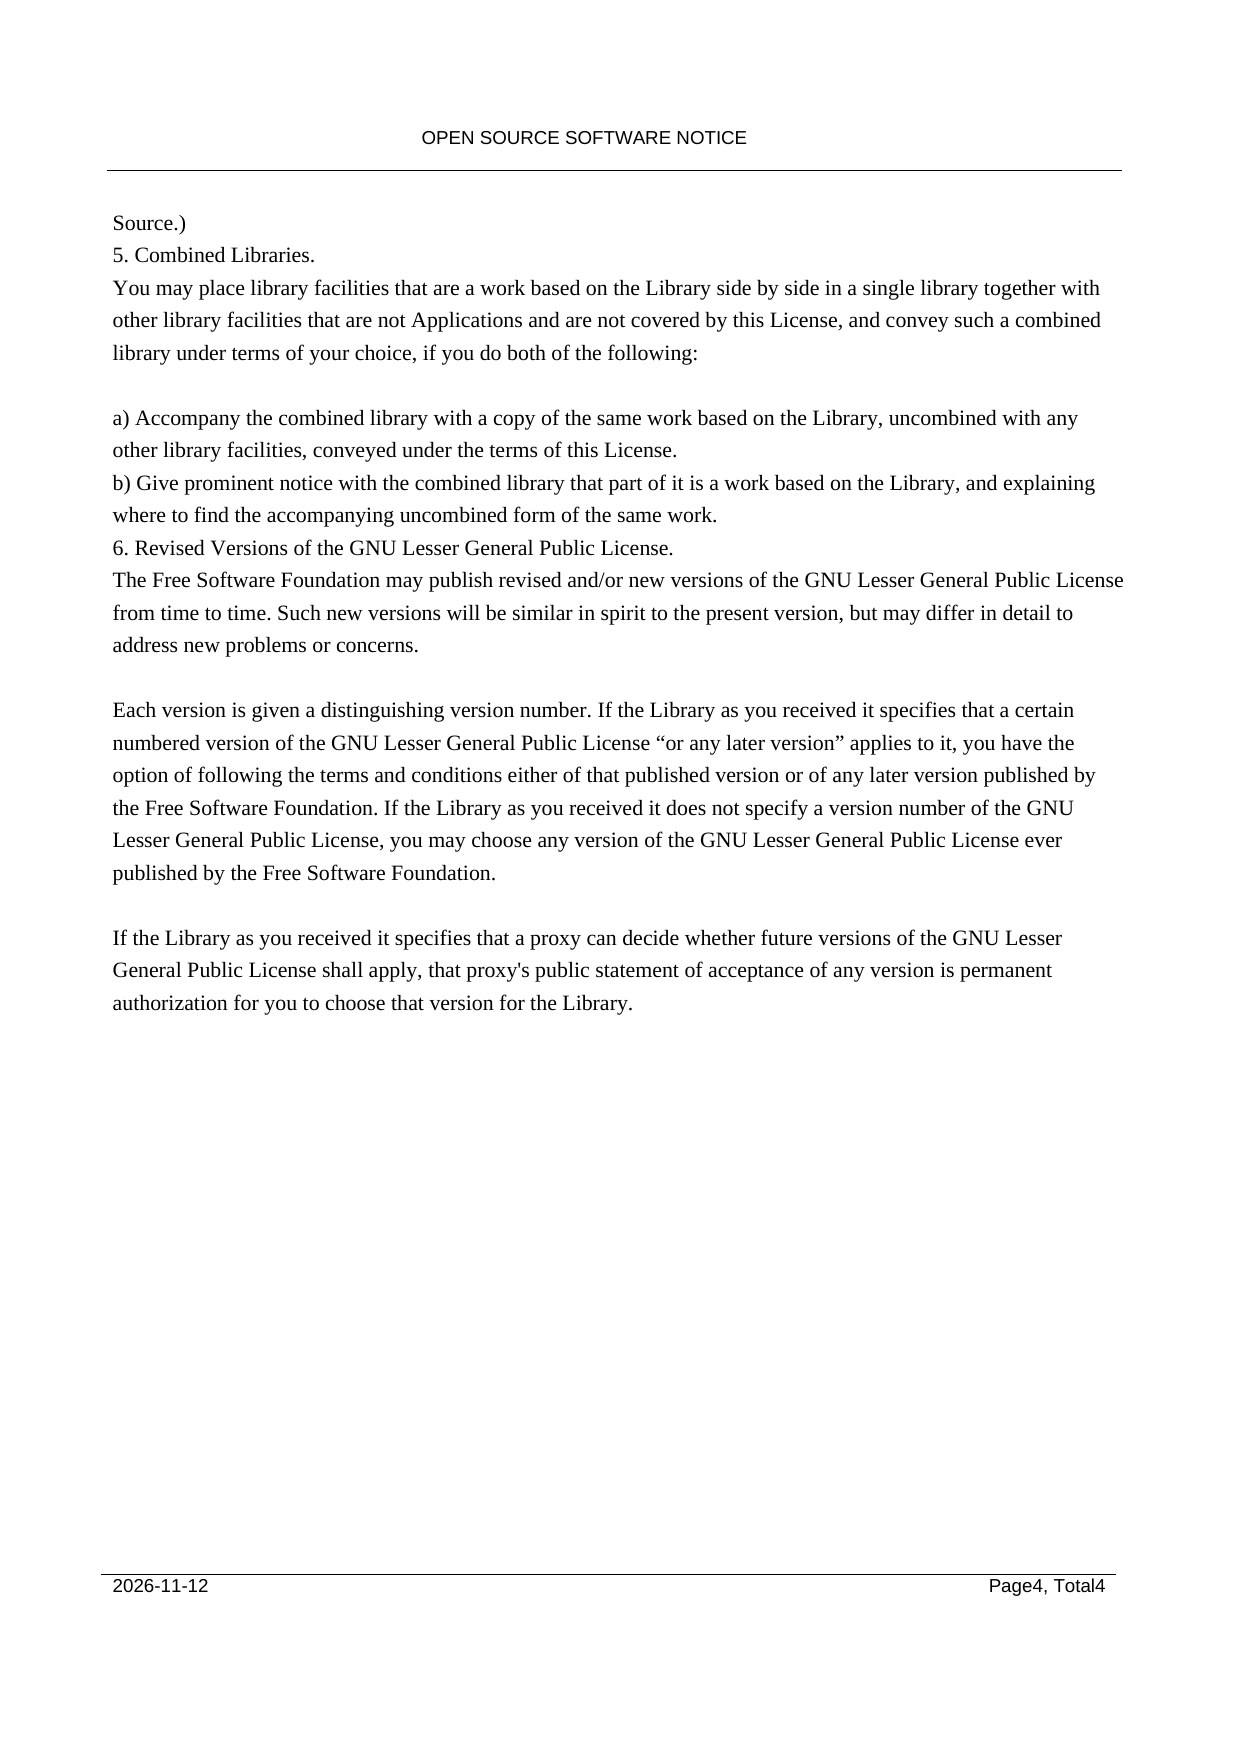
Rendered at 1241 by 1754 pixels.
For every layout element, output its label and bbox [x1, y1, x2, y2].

text [112, 206, 1128, 1019]
